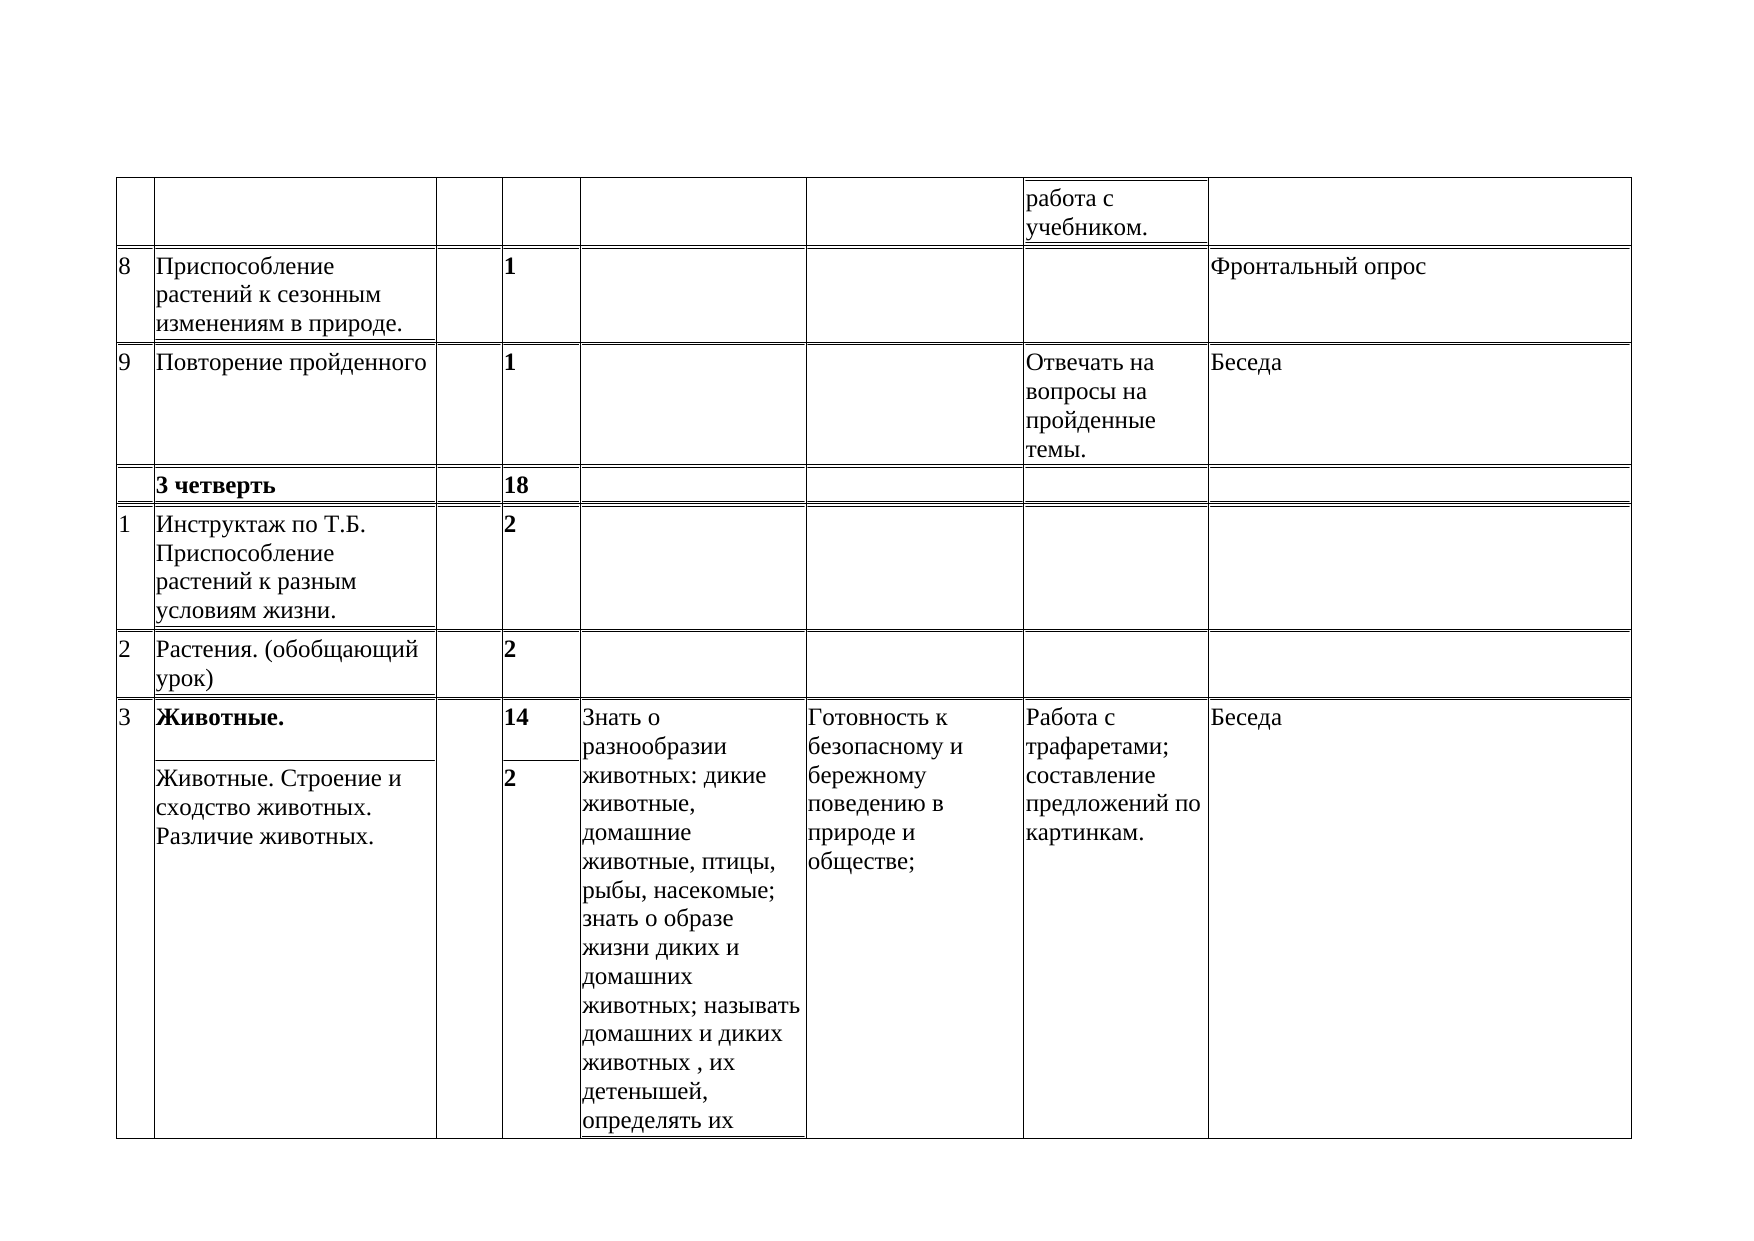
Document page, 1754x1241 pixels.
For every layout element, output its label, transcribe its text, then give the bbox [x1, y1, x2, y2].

table_cell 18 [503, 465, 580, 503]
table_cell [581, 630, 806, 697]
table_cell Фронтальный опрос [1209, 246, 1631, 342]
table_cell [581, 343, 806, 464]
table_cell 7 [117, 178, 154, 245]
table_cell [437, 630, 502, 697]
table_cell 2 [503, 630, 580, 697]
table_cell Приспособление растений к сезонным изменениям в природе. [155, 246, 436, 342]
table_cell Повторение пройденного [155, 343, 436, 464]
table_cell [155, 698, 436, 1138]
table_cell [1209, 504, 1631, 629]
table_cell 2 [117, 630, 154, 697]
table_cell [581, 465, 806, 503]
table_cell [437, 698, 502, 1138]
table_cell [437, 504, 502, 629]
table_cell [1209, 465, 1631, 503]
table_cell [437, 465, 502, 503]
table_cell 1 [503, 178, 580, 245]
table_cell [581, 698, 806, 1138]
table_cell 8 [117, 246, 154, 342]
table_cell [155, 178, 436, 245]
table_cell Инструктаж по Т.Б. Приспособление растений к разным условиям жизни. [155, 504, 436, 629]
table_cell [807, 468, 1023, 501]
table_cell [1024, 246, 1208, 342]
table_cell [581, 246, 806, 342]
table_cell [437, 246, 502, 342]
table_cell [1024, 630, 1208, 697]
table_cell 1 [503, 343, 580, 464]
table_cell Беседа [1209, 698, 1631, 1138]
table_cell [581, 504, 806, 629]
table_cell 14 2 [503, 698, 580, 1138]
table_cell [807, 249, 1023, 342]
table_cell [1024, 178, 1208, 245]
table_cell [807, 700, 1023, 1138]
table_cell [117, 465, 154, 503]
table_cell [437, 343, 502, 464]
table_cell 3 четверть [155, 465, 436, 503]
table_cell [1024, 504, 1208, 629]
table_cell 3 [117, 698, 154, 1138]
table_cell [1209, 178, 1631, 245]
table_cell [437, 178, 502, 245]
table_cell [1209, 630, 1631, 697]
table_cell [807, 507, 1023, 629]
table_cell [807, 632, 1023, 697]
table_cell 9 [117, 343, 154, 464]
table_cell [807, 178, 1023, 245]
table_cell Беседа [1209, 343, 1631, 464]
table_cell [807, 345, 1023, 464]
table_cell 2 [503, 504, 580, 629]
table_cell 1 [117, 504, 154, 629]
table_cell 1 [503, 246, 580, 342]
table_cell [581, 178, 806, 245]
table_cell Отвечать на вопросы на пройденные темы. [1024, 343, 1208, 464]
table_cell [1024, 465, 1208, 503]
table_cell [1024, 698, 1208, 1138]
table_cell Растения. (обобщающий урок) [155, 630, 436, 697]
